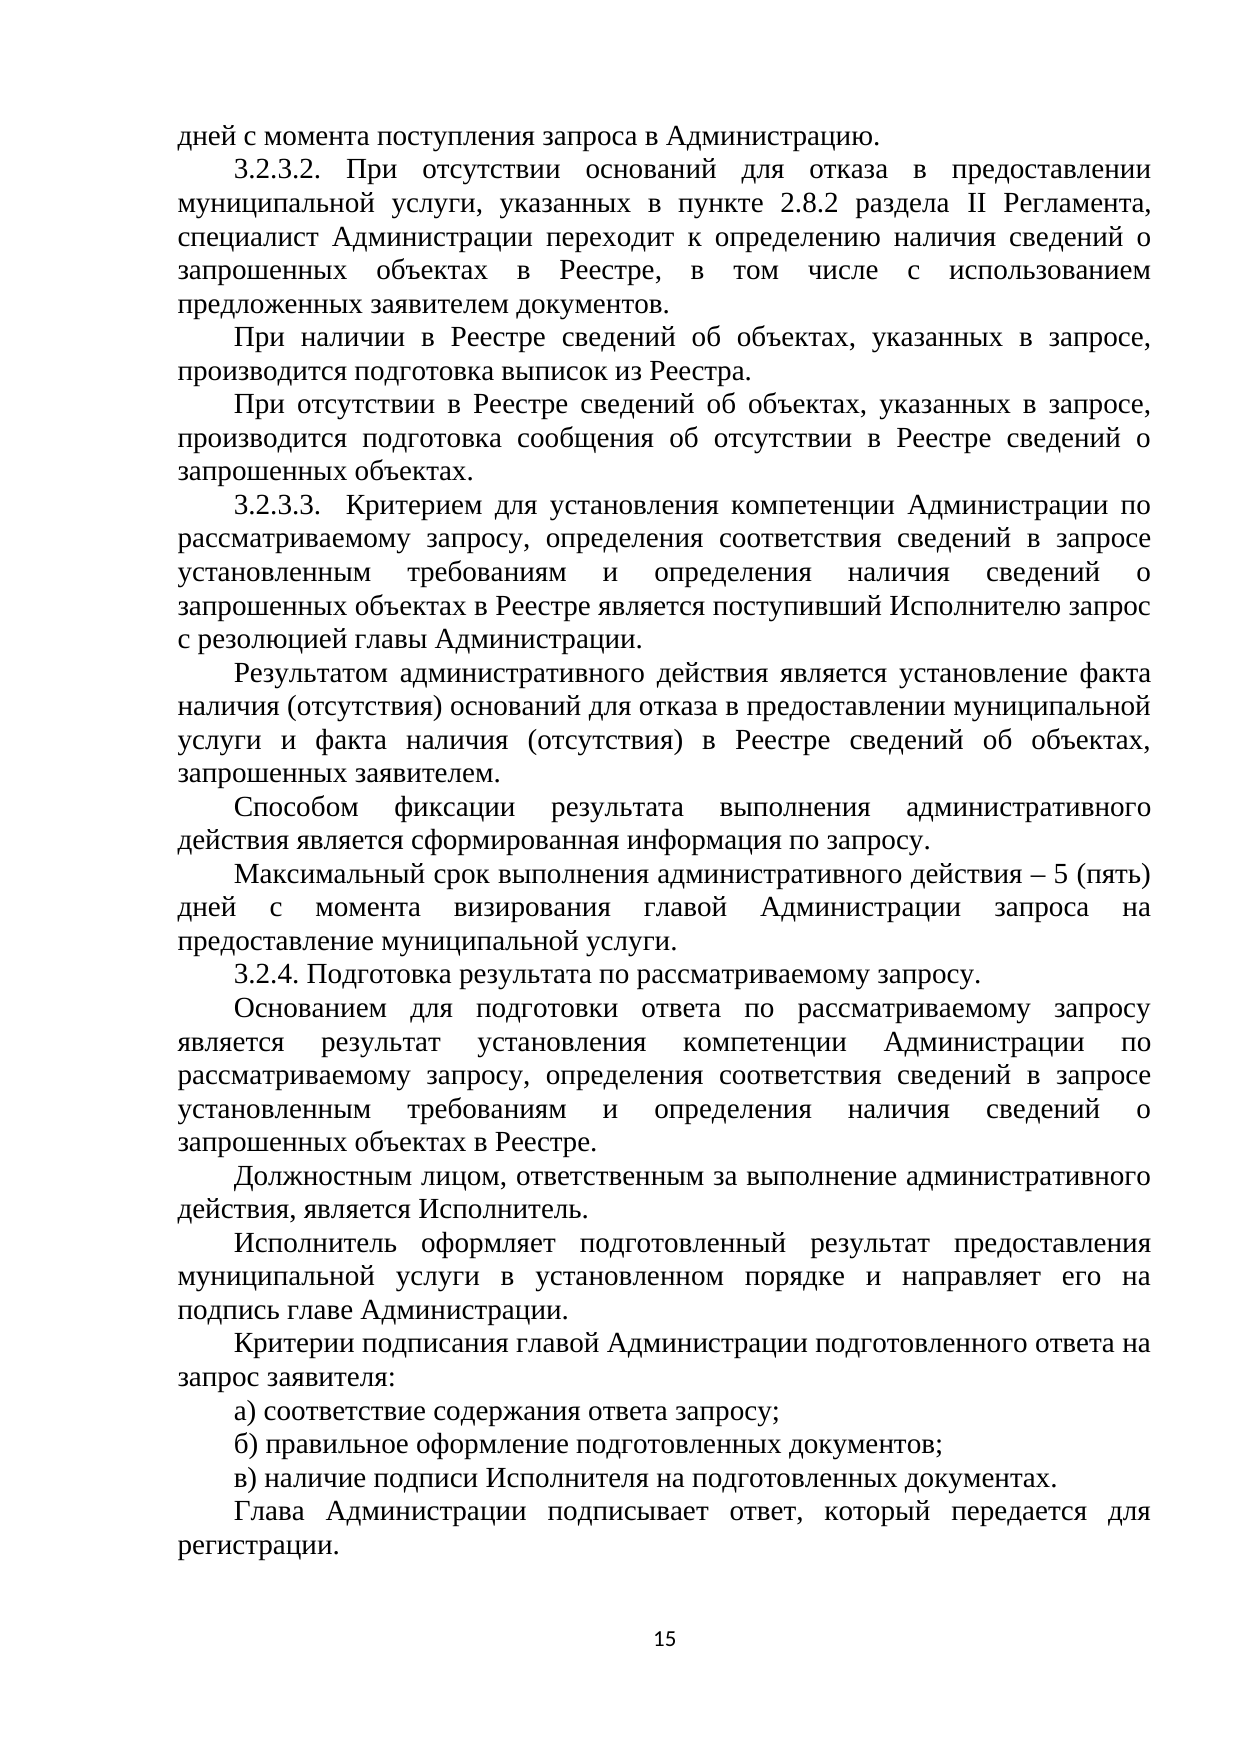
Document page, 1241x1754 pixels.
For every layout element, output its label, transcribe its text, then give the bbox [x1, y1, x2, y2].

text 3.2.3.2. При отсутствии оснований для отказа в предоставлении муниципальной услуги, указанных в пункте 2.8.2 раздела II Регламента, специалист Администрации переходит к определению наличия сведений о запрошенных объектах в Реестре, в том числе с использованием предложенных заявителем документов. [177, 152, 1152, 319]
text Способом фиксации результата выполнения административного действия является сформированная информация по запросу. [177, 789, 1152, 856]
text При наличии в Реестре сведений об объектах, указанных в запросе, производится подготовка выписок из Реестра. [177, 319, 1152, 386]
text 3.2.4. Подготовка результата по рассматриваемому запросу. [177, 957, 1152, 990]
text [177, 118, 1152, 152]
text Максимальный срок выполнения административного действия – 5 (пять) дней с момента визирования главой Администрации запроса на предоставление муниципальной услуги. [177, 856, 1152, 957]
text Должностным лицом, ответственным за выполнение административного действия, является Исполнитель. [177, 1158, 1152, 1225]
text Основанием для подготовки ответа по рассматриваемому запросу является результат установления компетенции Администрации по рассматриваемому запросу, определения соответствия сведений в запросе установленным требованиям и определения наличия сведений о запрошенных объектах в Реестре. [177, 990, 1152, 1158]
text а) соответствие содержания ответа запросу; [177, 1393, 1152, 1426]
text Исполнитель оформляет подготовленный результат предоставления муниципальной услуги в установленном порядке и направляет его на подпись главе Администрации. [177, 1225, 1152, 1326]
text в) наличие подписи Исполнителя на подготовленных документах. [177, 1460, 1152, 1493]
text 3.2.3.3. Критерием для установления компетенции Администрации по рассматриваемому запросу, определения соответствия сведений в запросе установленным требованиям и определения наличия сведений о запрошенных объектах в Реестре является поступивший Исполнителю запрос с резолюцией главы Администрации. [177, 487, 1152, 655]
text При отсутствии в Реестре сведений об объектах, указанных в запросе, производится подготовка сообщения об отсутствии в Реестре сведений о запрошенных объектах. [177, 386, 1152, 487]
text Критерии подписания главой Администрации подготовленного ответа на запрос заявителя: [177, 1326, 1152, 1393]
text Глава Администрации подписывает ответ, который передается для регистрации. [177, 1493, 1152, 1560]
text б) правильное оформление подготовленных документов; [177, 1426, 1152, 1460]
text Результатом административного действия является установление факта наличия (отсутствия) оснований для отказа в предоставлении муниципальной услуги и факта наличия (отсутствия) в Реестре сведений об объектах, запрошенных заявителем. [177, 655, 1152, 789]
